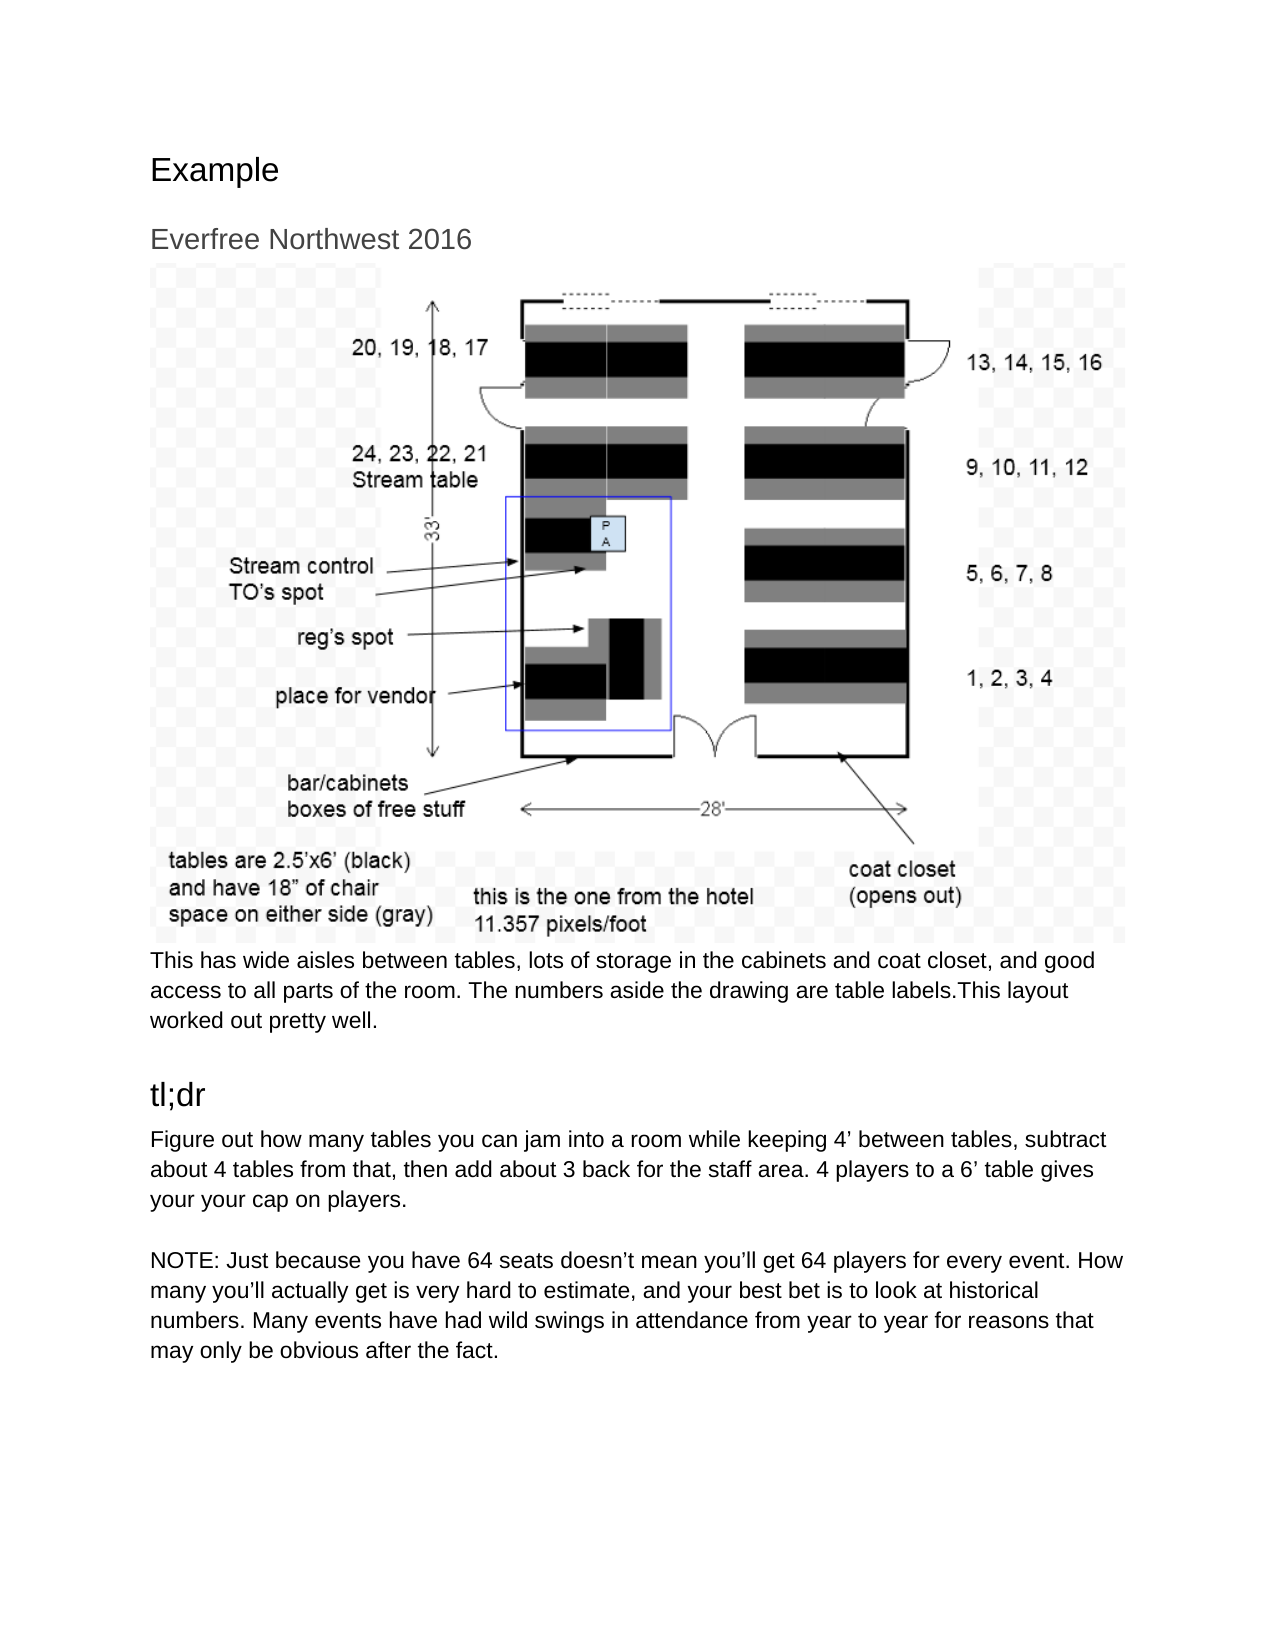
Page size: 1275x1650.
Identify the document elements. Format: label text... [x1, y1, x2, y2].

text Figure out how many tables you can jam into a room while keeping 4’ between tables, subtract about 4 tables from that, then add about 3 back for the staff area. 4 players to a 6’ table gives your your cap on players. [150, 1126, 1125, 1212]
subtitle Everfree Northwest 2016 [150, 222, 1125, 255]
subtitle Example [150, 150, 1125, 188]
text This has wide aisles between tables, lots of storage in the cabinets and coat closet, and good access to all parts of the room. The numbers aside the drawing are table labels.This layout worked out pretty well. [150, 947, 1125, 1033]
picture [150, 263, 1125, 943]
subtitle tl;dr [150, 1075, 1125, 1113]
text NOTE: Just because you have 64 seats doesn’t mean you’ll get 64 players for every event. How many you’ll actually get is very hard to estimate, and your best bet is to look at historical numbers. Many events have had wild swings in attendance from year to year for reasons that may only be obvious after the fact. [150, 1247, 1125, 1363]
